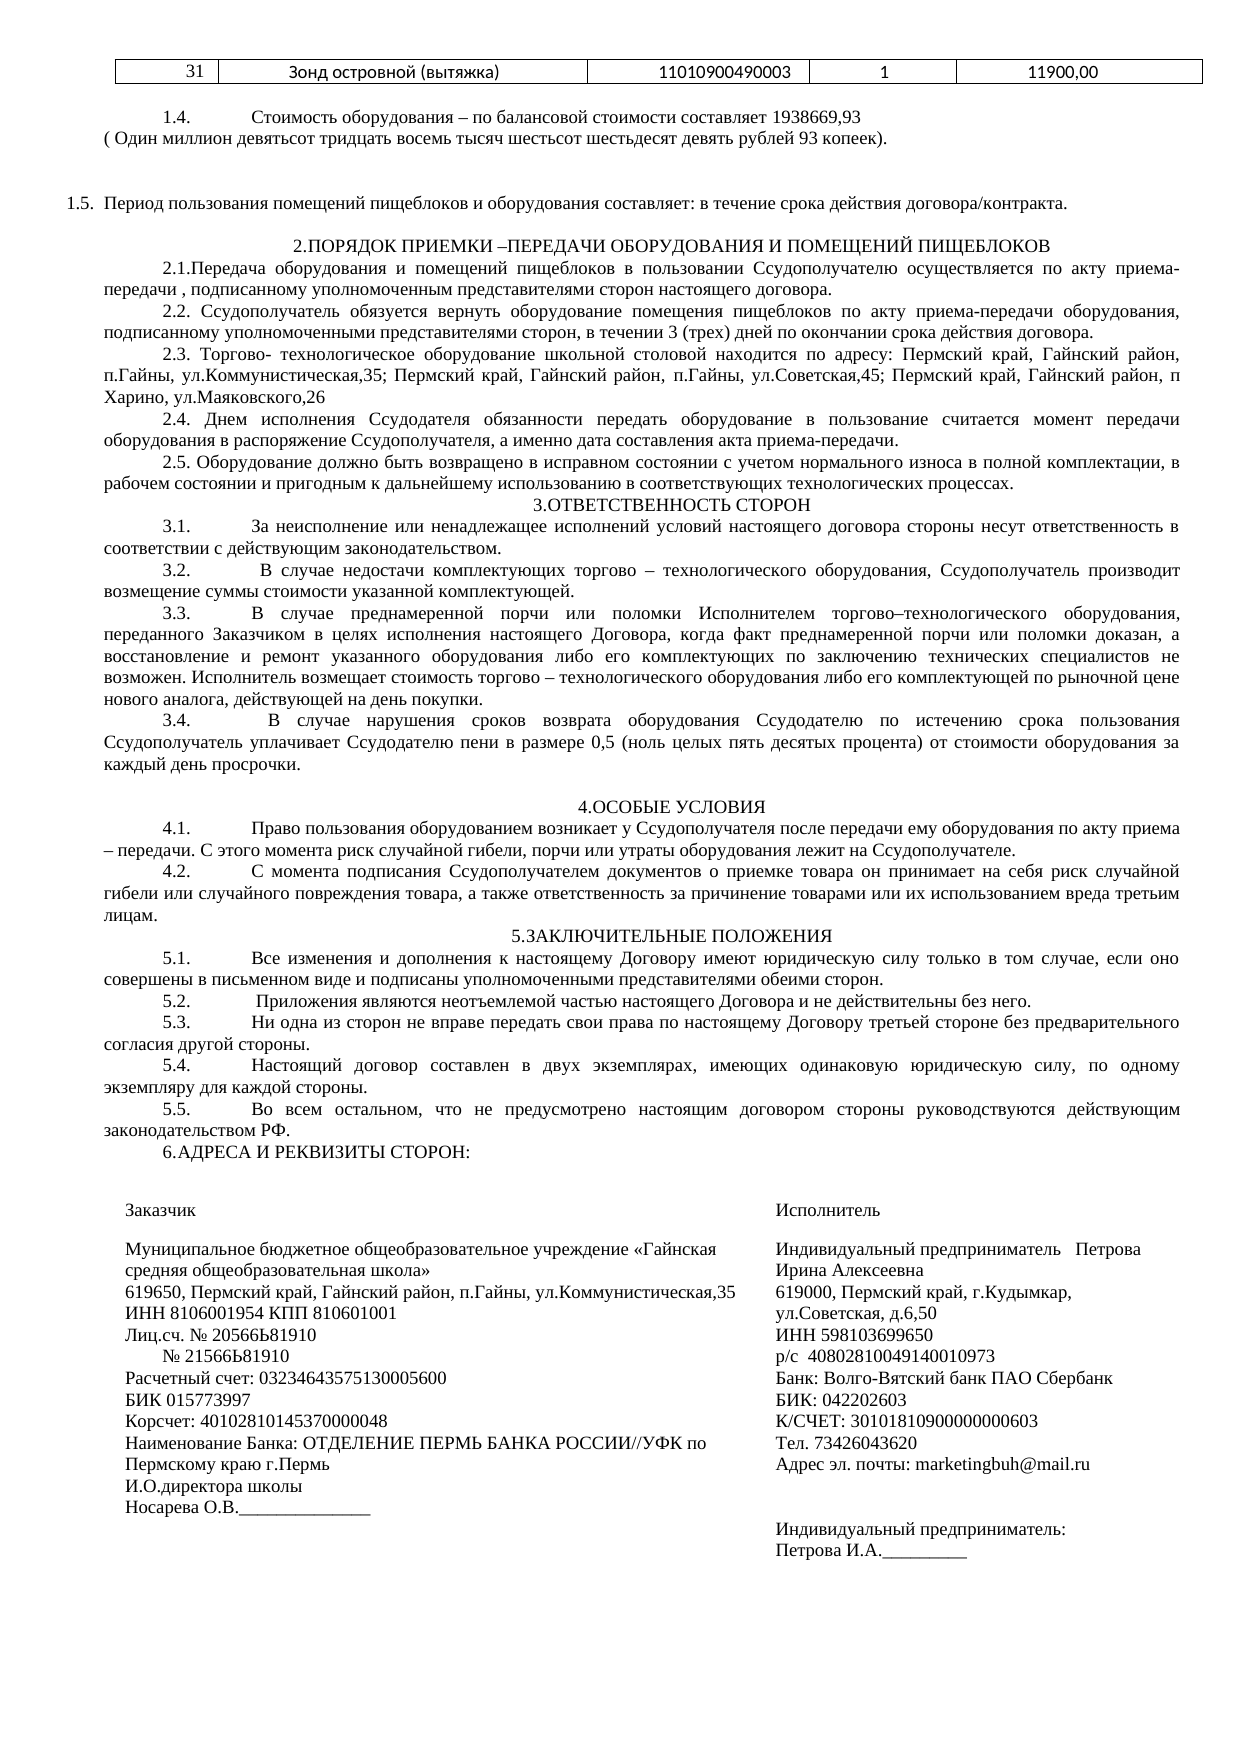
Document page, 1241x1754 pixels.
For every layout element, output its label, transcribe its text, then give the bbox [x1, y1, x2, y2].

list ( Один миллион девятьсот тридцать восемь тысяч шестьсот шестьдесят девять рублей 93 копеек). [103, 127, 1181, 149]
list ОСОБЫЕ УСЛОВИЯ [103, 796, 1181, 817]
list Все изменения и дополнения к настоящему Договору имеют юридическую силу только в том случае, если оно совершены в письменном виде и подписаны уполномоченными представителями обеими сторон. [103, 947, 1181, 990]
list 2.1.Передача оборудования и помещений пищеблоков в пользовании Ссудополучателю осуществляется по акту приема-передачи , подписанному уполномоченным представителями сторон настоящего договора. [103, 257, 1181, 300]
table_cell Муниципальное бюджетное общеобразовательное учреждение «Гайнская средняя общеобразовательная школа» 619650, Пермский край, Гайнский район, п.Гайны, ул.Коммунистическая,35 ИНН 8106001954 КПП 810601001 Лиц.сч. № 20566Ь81910 № 21566Ь81910 Расчетный счет: 03234643575130005600 БИК 015773997 Корсчет: 40102810145370000048 Наименование Банка: ОТДЕЛЕНИЕ ПЕРМЬ БАНКА РОССИИ//УФК по Пермскому краю г.Пермь И.О.директора школы Носарева О.В.______________ [108, 1229, 759, 1569]
table_cell 31 [116, 60, 218, 83]
list 2.2. Ссудополучатель обязуется вернуть оборудование помещения пищеблоков по акту приема-передачи оборудования, подписанному уполномоченными представителями сторон, в течении 3 (трех) дней по окончании срока действия договора. [103, 300, 1181, 343]
table_header Исполнитель [759, 1191, 1177, 1229]
list ПОРЯДОК ПРИЕМКИ –ПЕРЕДАЧИ ОБОРУДОВАНИЯ И ПОМЕЩЕНИЙ ПИЩЕБЛОКОВ [103, 235, 1181, 257]
list Ни одна из сторон не вправе передать свои права по настоящему Договору третьей стороне без предварительного согласия другой стороны. [103, 1011, 1181, 1054]
table_cell Зонд островной (вытяжка) [219, 60, 587, 83]
list Право пользования оборудованием возникает у Ссудополучателя после передачи ему оборудования по акту приема – передачи. С этого момента риск случайной гибели, порчи или утраты оборудования лежит на Ссудополучателе. [103, 817, 1181, 860]
list В случае недостачи комплектующих торгово – технологического оборудования, Ссудополучатель производит возмещение суммы стоимости указанной комплектующей. [103, 558, 1181, 602]
list АДРЕСА И РЕКВИЗИТЫ СТОРОН: [103, 1141, 1181, 1162]
table_cell 1 [810, 60, 956, 83]
list 2.5. Оборудование должно быть возвращено в исправном состоянии с учетом нормального износа в полной комплектации, в рабочем состоянии и пригодным к дальнейшему использованию в соответствующих технологических процессах. [103, 451, 1181, 494]
table_cell 11010900490003 [588, 60, 809, 83]
list Период пользования помещений пищеблоков и оборудования составляет: в течение срока действия договора/контракта. [66, 192, 1181, 213]
list Настоящий договор составлен в двух экземплярах, имеющих одинаковую юридическую силу, по одному экземпляру для каждой стороны. [103, 1054, 1181, 1097]
table_cell Индивидуальный предприниматель Петрова Ирина Алексеевна 619000, Пермский край, г.Кудымкар, ул.Советская, д.6,50 ИНН 598103699650 р/с 40802810049140010973 Банк: Волго-Вятский банк ПАО Сбербанк БИК: 042202603 К/СЧЕТ: 30101810900000000603 Тел. 73426043620 Адрес эл. почты: marketingbuh@mail.ru Индивидуальный предприниматель: Петрова И.А._________ [759, 1229, 1177, 1569]
list Во всем остальном, что не предусмотрено настоящим договором стороны руководствуются действующим законодательством РФ. [103, 1097, 1181, 1141]
list С момента подписания Ссудополучателем документов о приемке товара он принимает на себя риск случайной гибели или случайного повреждения товара, а также ответственность за причинение товарами или их использованием вреда третьим лицам. [103, 860, 1181, 925]
table_header Заказчик [108, 1191, 759, 1229]
list ЗАКЛЮЧИТЕЛЬНЫЕ ПОЛОЖЕНИЯ [103, 925, 1181, 947]
list В случае нарушения сроков возврата оборудования Ссудодателю по истечению срока пользования Ссудополучатель уплачивает Ссудодателю пени в размере 0,5 (ноль целых пять десятых процента) от стоимости оборудования за каждый день просрочки. [103, 709, 1181, 774]
list 2.4. Днем исполнения Ссудодателя обязанности передать оборудование в пользование считается момент передачи оборудования в распоряжение Ссудополучателя, а именно дата составления акта приема-передачи. [103, 407, 1181, 451]
list ОТВЕТСТВЕННОСТЬ СТОРОН [103, 494, 1181, 515]
list Стоимость оборудования – по балансовой стоимости составляет 1938669,93 [103, 106, 1181, 127]
list 2.3. Торгово- технологическое оборудование школьной столовой находится по адресу: Пермский край, Гайнский район, п.Гайны, ул.Коммунистическая,35; Пермский край, Гайнский район, п.Гайны, ул.Советская,45; Пермский край, Гайнский район, п Харино, ул.Маяковского,26 [103, 343, 1181, 407]
list В случае преднамеренной порчи или поломки Исполнителем торгово–технологического оборудования, переданного Заказчиком в целях исполнения настоящего Договора, когда факт преднамеренной порчи или поломки доказан, а восстановление и ремонт указанного оборудования либо его комплектующих по заключению технических специалистов не возможен. Исполнитель возмещает стоимость торгово – технологического оборудования либо его комплектующей по рыночной цене нового аналога, действующей на день покупки. [103, 602, 1181, 709]
table_cell 11900,00 [957, 60, 1202, 83]
list Приложения являются неотъемлемой частью настоящего Договора и не действительны без него. [103, 990, 1181, 1011]
list За неисполнение или ненадлежащее исполнений условий настоящего договора стороны несут ответственность в соответствии с действующим законодательством. [103, 515, 1181, 558]
